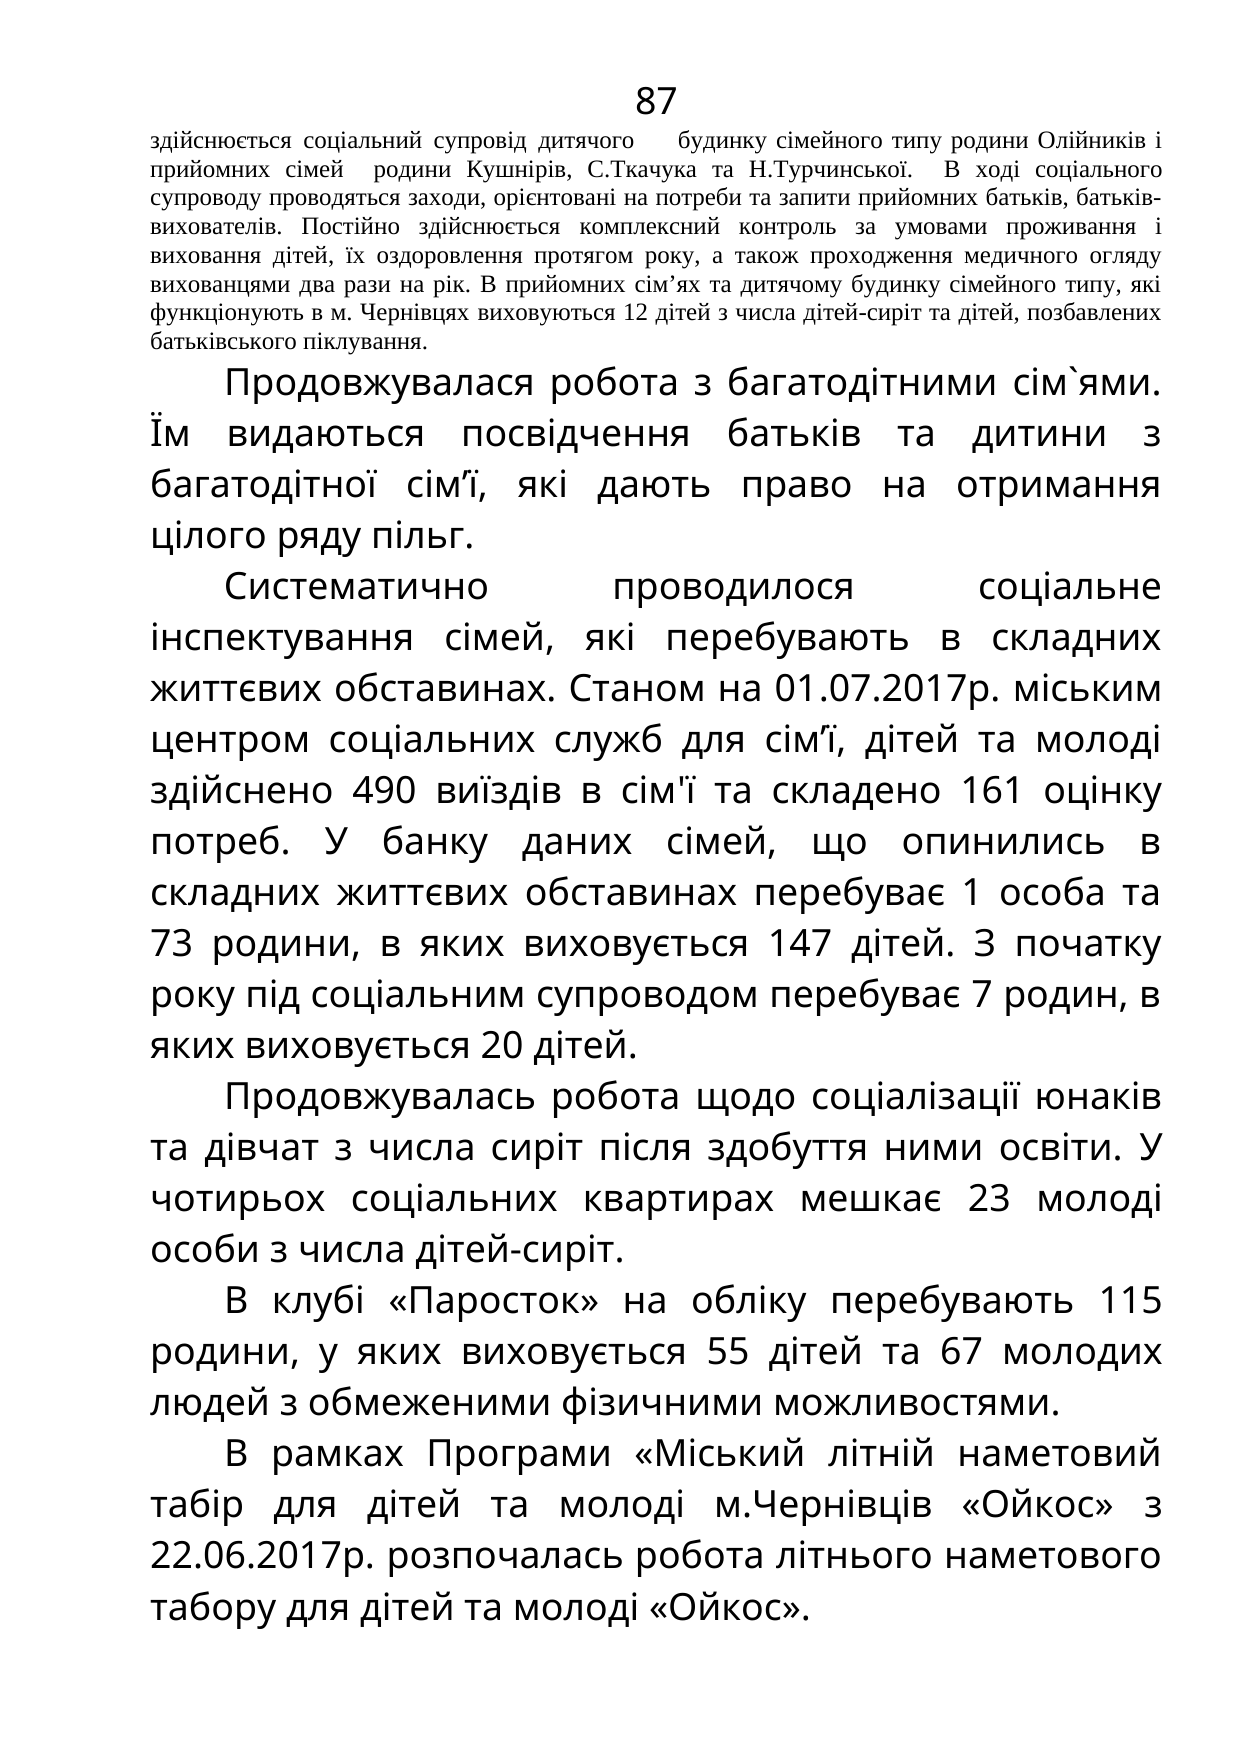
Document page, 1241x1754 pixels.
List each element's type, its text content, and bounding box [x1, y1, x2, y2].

text Продовжувалась робота щодо соціалізації юнаків та дівчат з числа сиріт після здобуття ними освіти. У чотирьох соціальних квартирах мешкає 23 молоді особи з числа дітей-сиріт. [150, 1069, 1162, 1274]
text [150, 125, 1162, 355]
text Продовжувалася робота з багатодітними сім`ями. Їм видаються посвідчення батьків та дитини з багатодітної сім’ї, які дають право на отримання цілого ряду пільг. [150, 355, 1162, 559]
text В клубі «Паросток» на обліку перебувають 115 родини, у яких виховується 55 дітей та 67 молодих людей з обмеженими фізичними можливостями. [150, 1274, 1162, 1427]
text В рамках Програми «Міський літній наметовий табір для дітей та молоді м.Чернівців «Ойкос» з 22.06.2017р. розпочалась робота літнього наметового табору для дітей та молоді «Ойкос». [150, 1427, 1162, 1631]
text Систематично проводилося соціальне інспектування сімей, які перебувають в складних життєвих обставинах. Станом на 01.07.2017р. міським центром соціальних служб для сім’ї, дітей та молоді здійснено 490 виїздів в сім'ї та складено 161 оцінку потреб. У банку даних сімей, що опинились в складних життєвих обставинах перебуває 1 особа та 73 родини, в яких виховується 147 дітей. З початку року під соціальним супроводом перебуває 7 родин, в яких виховується 20 дітей. [150, 559, 1162, 1069]
